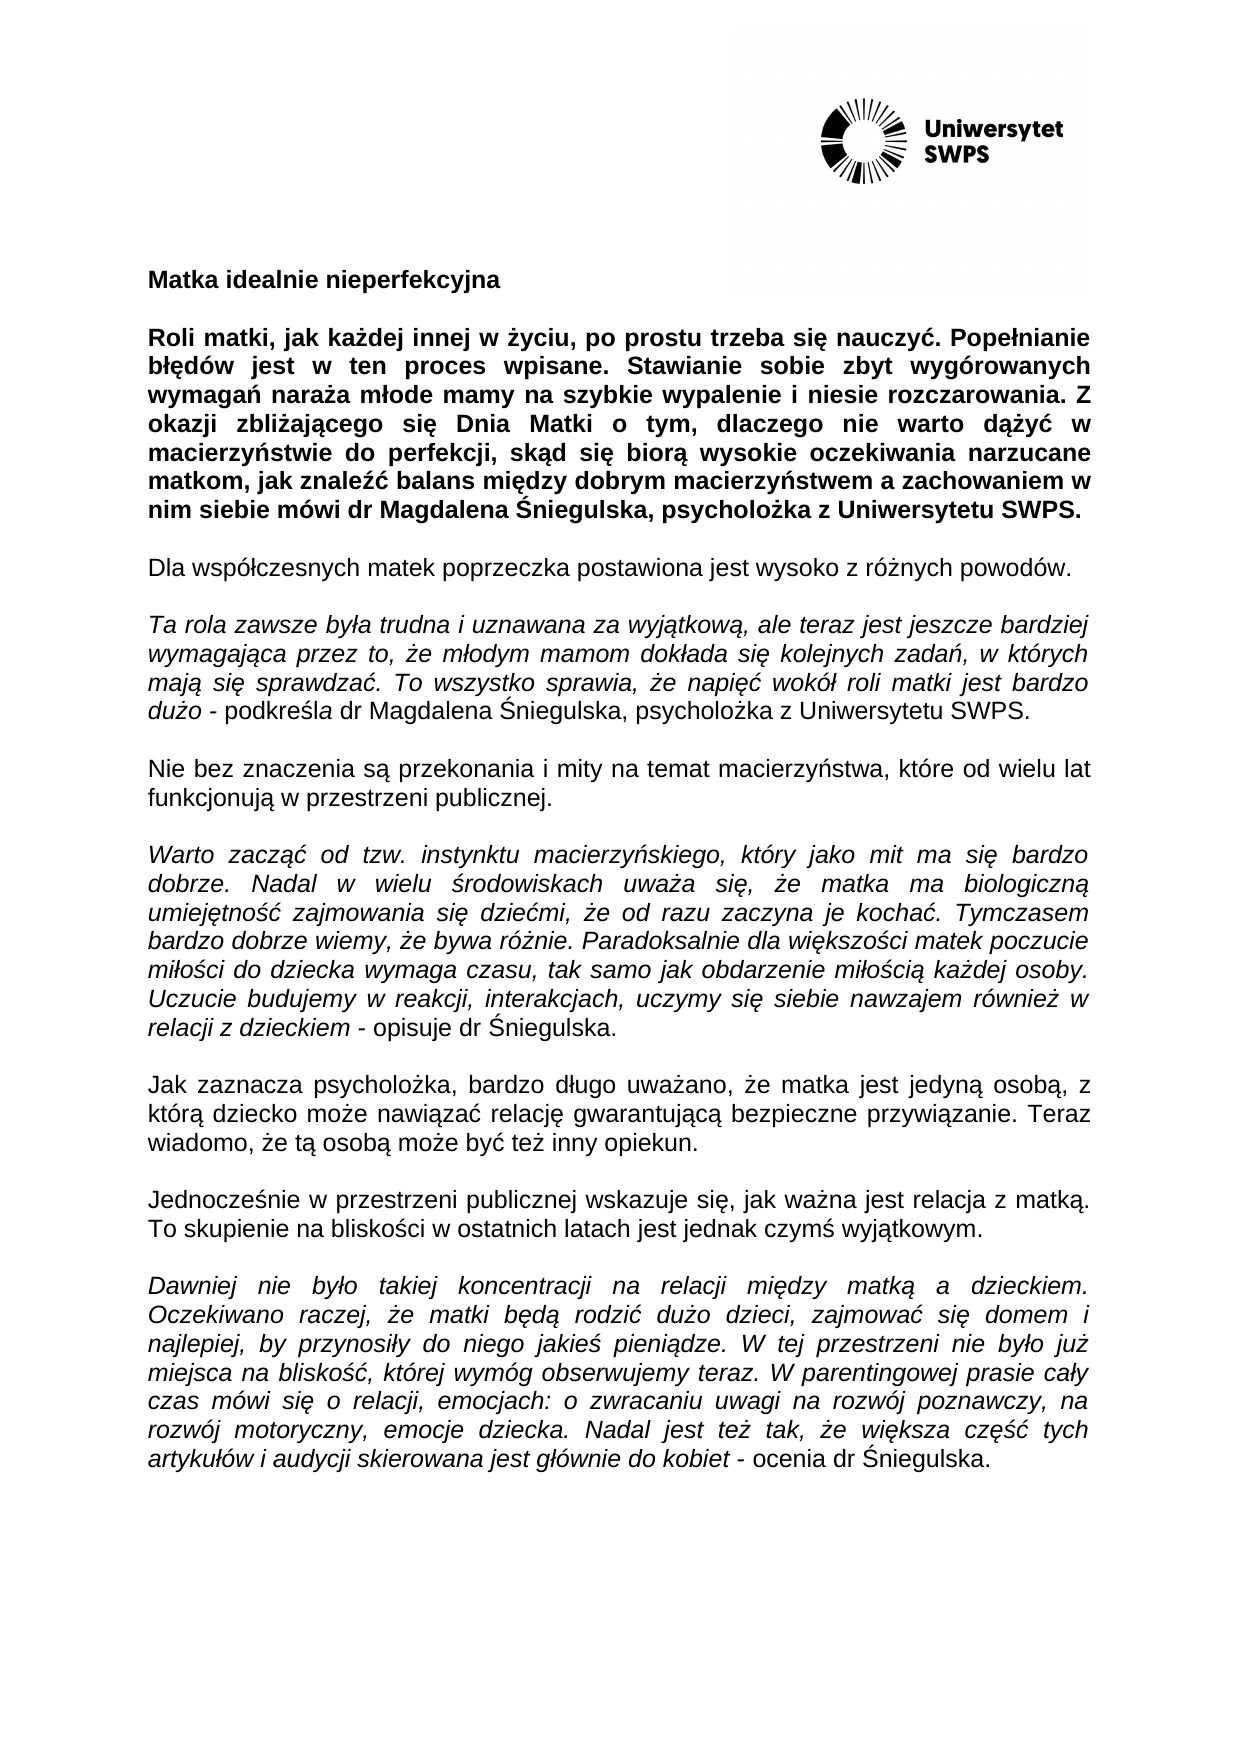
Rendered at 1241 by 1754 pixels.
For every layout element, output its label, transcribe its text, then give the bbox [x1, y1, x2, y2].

text Matka idealnie nieperfekcyjna [148, 265, 1092, 294]
text Warto zacząć od tzw. instynktu macierzyńskiego, który jako mit ma się bardzo dobrze. Nadal w wielu środowiskach uważa się, że matka ma biologiczną umiejętność zajmowania się dziećmi, że od razu zaczyna je kochać. Tymczasem bardzo dobrze wiemy, że bywa różnie. Paradoksalnie dla większości matek poczucie miłości do dziecka wymaga czasu, tak samo jak obdarzenie miłością każdej osoby. Uczucie budujemy w reakcji, interakcjach, uczymy się siebie nawzajem również w relacji z dzieckiem - opisuje dr Śniegulska. [148, 840, 1092, 1041]
text Jak zaznacza psycholożka, bardzo długo uważano, że matka jest jedyną osobą, z którą dziecko może nawiązać relację gwarantującą bezpieczne przywiązanie. Teraz wiadomo, że tą osobą może być też inny opiekun. [148, 1070, 1092, 1156]
picture [731, 29, 1090, 265]
text Nie bez znaczenia są przekonania i mity na temat macierzyństwa, które od wielu lat funkcjonują w przestrzeni publicznej. [148, 754, 1092, 811]
text Jednocześnie w przestrzeni publicznej wskazuje się, jak ważna jest relacja z matką. To skupienie na bliskości w ostatnich latach jest jednak czymś wyjątkowym. [148, 1185, 1092, 1242]
text Ta rola zawsze była trudna i uznawana za wyjątkową, ale teraz jest jeszcze bardziej wymagająca przez to, że młodym mamom dokłada się kolejnych zadań, w których mają się sprawdzać. To wszystko sprawia, że napięć wokół roli matki jest bardzo dużo - podkreśla dr Magdalena Śniegulska, psycholożka z Uniwersytetu SWPS. [148, 610, 1092, 725]
text Dawniej nie było takiej koncentracji na relacji między matką a dzieckiem. Oczekiwano raczej, że matki będą rodzić dużo dzieci, zajmować się domem i najlepiej, by przynosiły do niego jakieś pieniądze. W tej przestrzeni nie było już miejsca na bliskość, której wymóg obserwujemy teraz. W parentingowej prasie cały czas mówi się o relacji, emocjach: o zwracaniu uwagi na rozwój poznawczy, na rozwój motoryczny, emocje dziecka. Nadal jest też tak, że większa część tych artykułów i audycji skierowana jest głównie do kobiet - ocenia dr Śniegulska. [148, 1271, 1092, 1472]
text Roli matki, jak każdej innej w życiu, po prostu trzeba się nauczyć. Popełnianie błędów jest w ten proces wpisane. Stawianie sobie zbyt wygórowanych wymagań naraża młode mamy na szybkie wypalenie i niesie rozczarowania. Z okazji zbliżającego się Dnia Matki o tym, dlaczego nie warto dążyć w macierzyństwie do perfekcji, skąd się biorą wysokie oczekiwania narzucane matkom, jak znaleźć balans między dobrym macierzyństwem a zachowaniem w nim siebie mówi dr Magdalena Śniegulska, psycholożka z Uniwersytetu SWPS. [148, 322, 1092, 524]
text Dla współczesnych matek poprzeczka postawiona jest wysoko z różnych powodów. [148, 552, 1092, 581]
